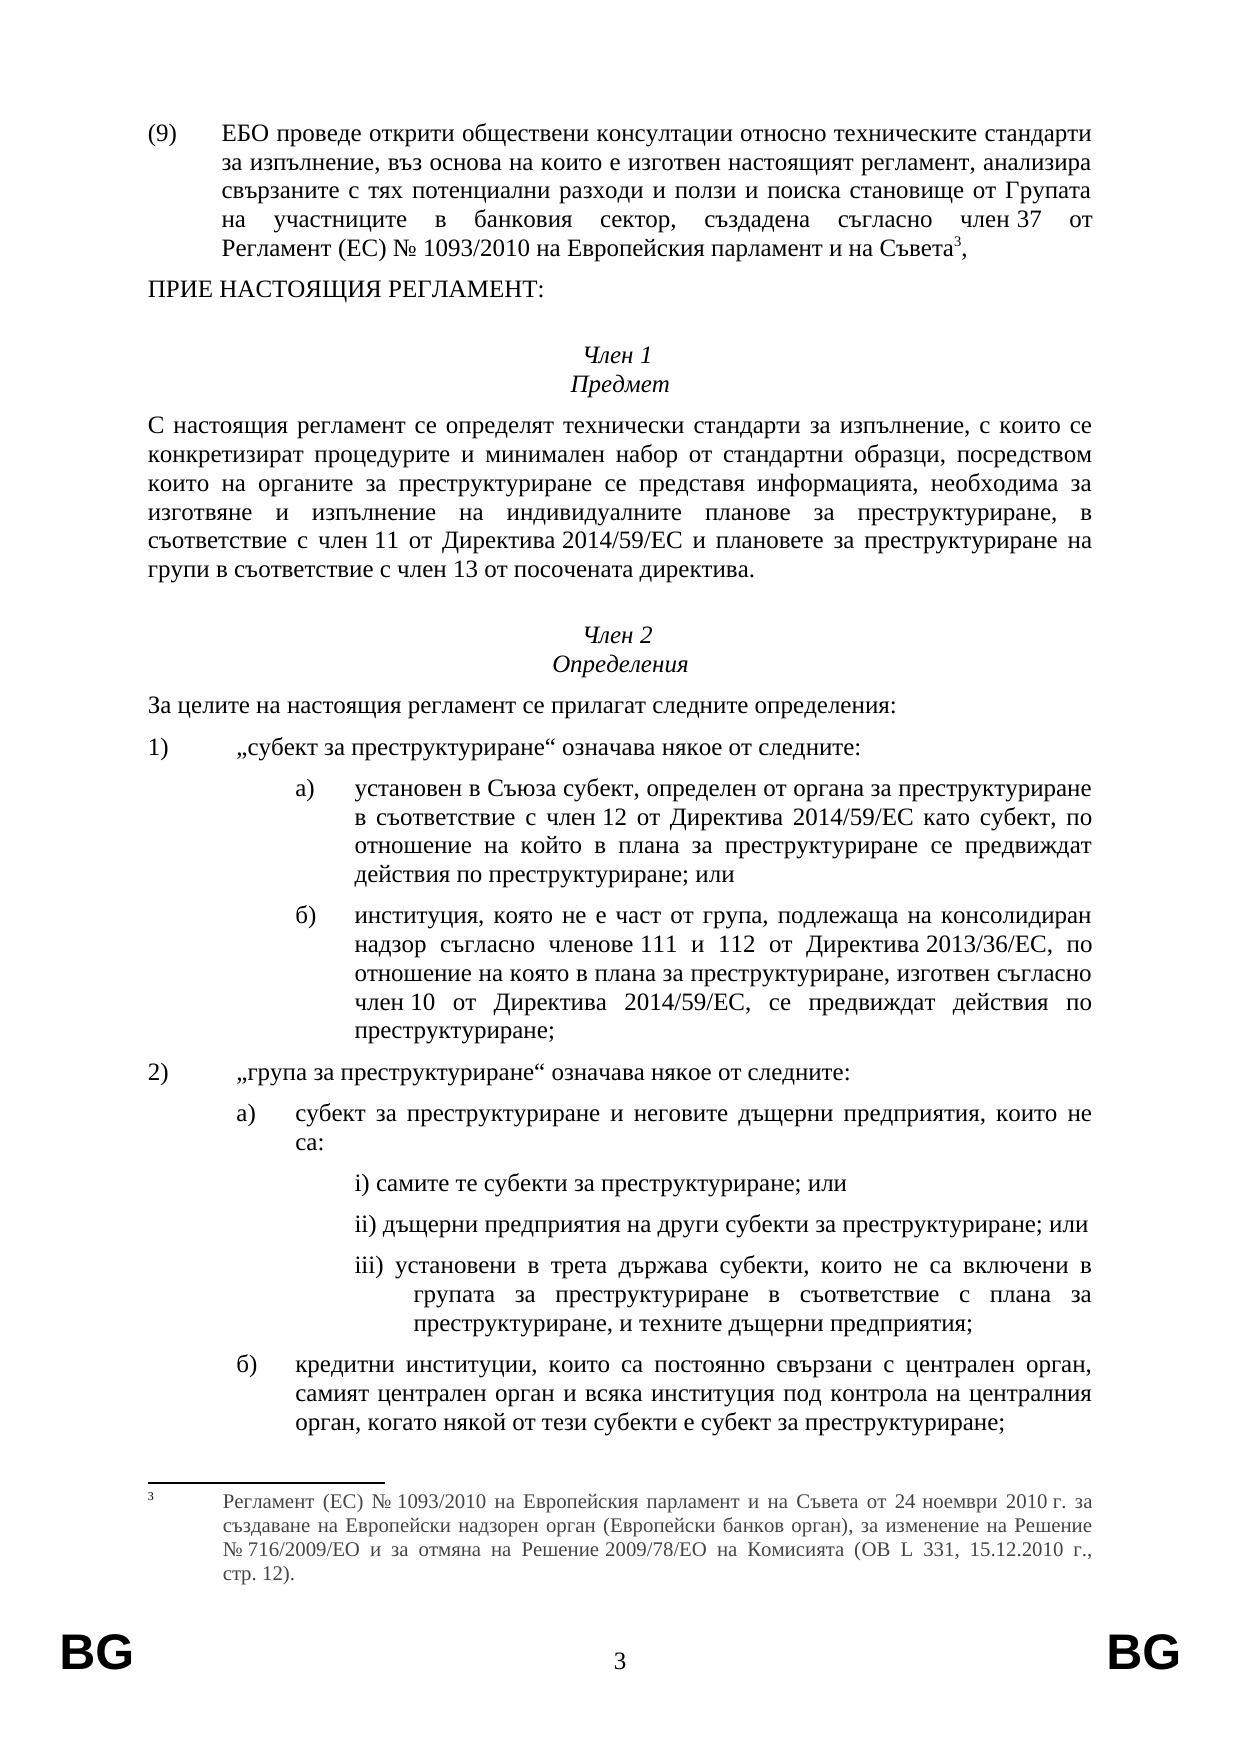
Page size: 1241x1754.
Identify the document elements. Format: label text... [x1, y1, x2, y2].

text За целите на настоящия регламент се прилагат следните определения: [148, 691, 1093, 719]
text ЕБО проведе открити обществени консултации относно техническите стандарти за изпълнение, въз основа на които е изготвен настоящият регламент, анализира свързаните с тях потенциални разходи и ползи и поиска становище от Групата на участниците в банковия сектор, създадена съгласно член 37 от Регламент (ЕС) № 1093/2010 на Европейския парламент и на Съвета, [148, 118, 1093, 262]
text а) установен в Съюза субект, определен от органа за преструктуриране в съответствие с член 12 от Директива 2014/59/ЕС като субект, по отношение на който в плана за преструктуриране се предвиждат действия по преструктуриране; или [295, 773, 1093, 888]
text iii) установени в трета държава субекти, които не са включени в групата за преструктуриране в съответствие с плана за преструктуриране, и техните дъщерни предприятия; [354, 1251, 1093, 1337]
text а) субект за преструктуриране и неговите дъщерни предприятия, които не са: [236, 1098, 1093, 1156]
text 1) „субект за преструктуриране“ означава някое от следните: [148, 732, 1093, 761]
text С настоящия регламент се определят технически стандарти за изпълнение, с които се конкретизират процедурите и минимален набор от стандартни образци, посредством които на органите за преструктуриране се представя информацията, необходима за изготвяне и изпълнение на индивидуалните планове за преструктуриране, в съответствие с член 11 от Директива 2014/59/ЕС и плановете за преструктуриране на групи в съответствие с член 13 от посочената директива. [148, 411, 1093, 583]
text 2) „група за преструктуриране“ означава някое от следните: [148, 1057, 1093, 1086]
text б) кредитни институции, които са постоянно свързани с централен орган, самият централен орган и всяка институция под контрола на централния орган, когато някой от тези субекти е субект за преструктуриране; [236, 1349, 1093, 1436]
text ПРИЕ НАСТОЯЩИЯ РЕГЛАМЕНТ: [148, 274, 1093, 303]
text i) самите те субекти за преструктуриране; или [354, 1168, 1093, 1197]
text б) институция, която не е част от група, подлежаща на консолидиран надзор съгласно членове 111 и 112 от Директива 2013/36/ЕС, по отношение на която в плана за преструктуриране, изготвен съгласно член 10 от Директива 2014/59/ЕС, се предвиждат действия по преструктуриране; [295, 901, 1093, 1044]
text ii) дъщерни предприятия на други субекти за преструктуриране; или [354, 1209, 1093, 1238]
text Член 1 Предмет [148, 341, 1093, 398]
text Член 2 Определения [148, 621, 1093, 678]
